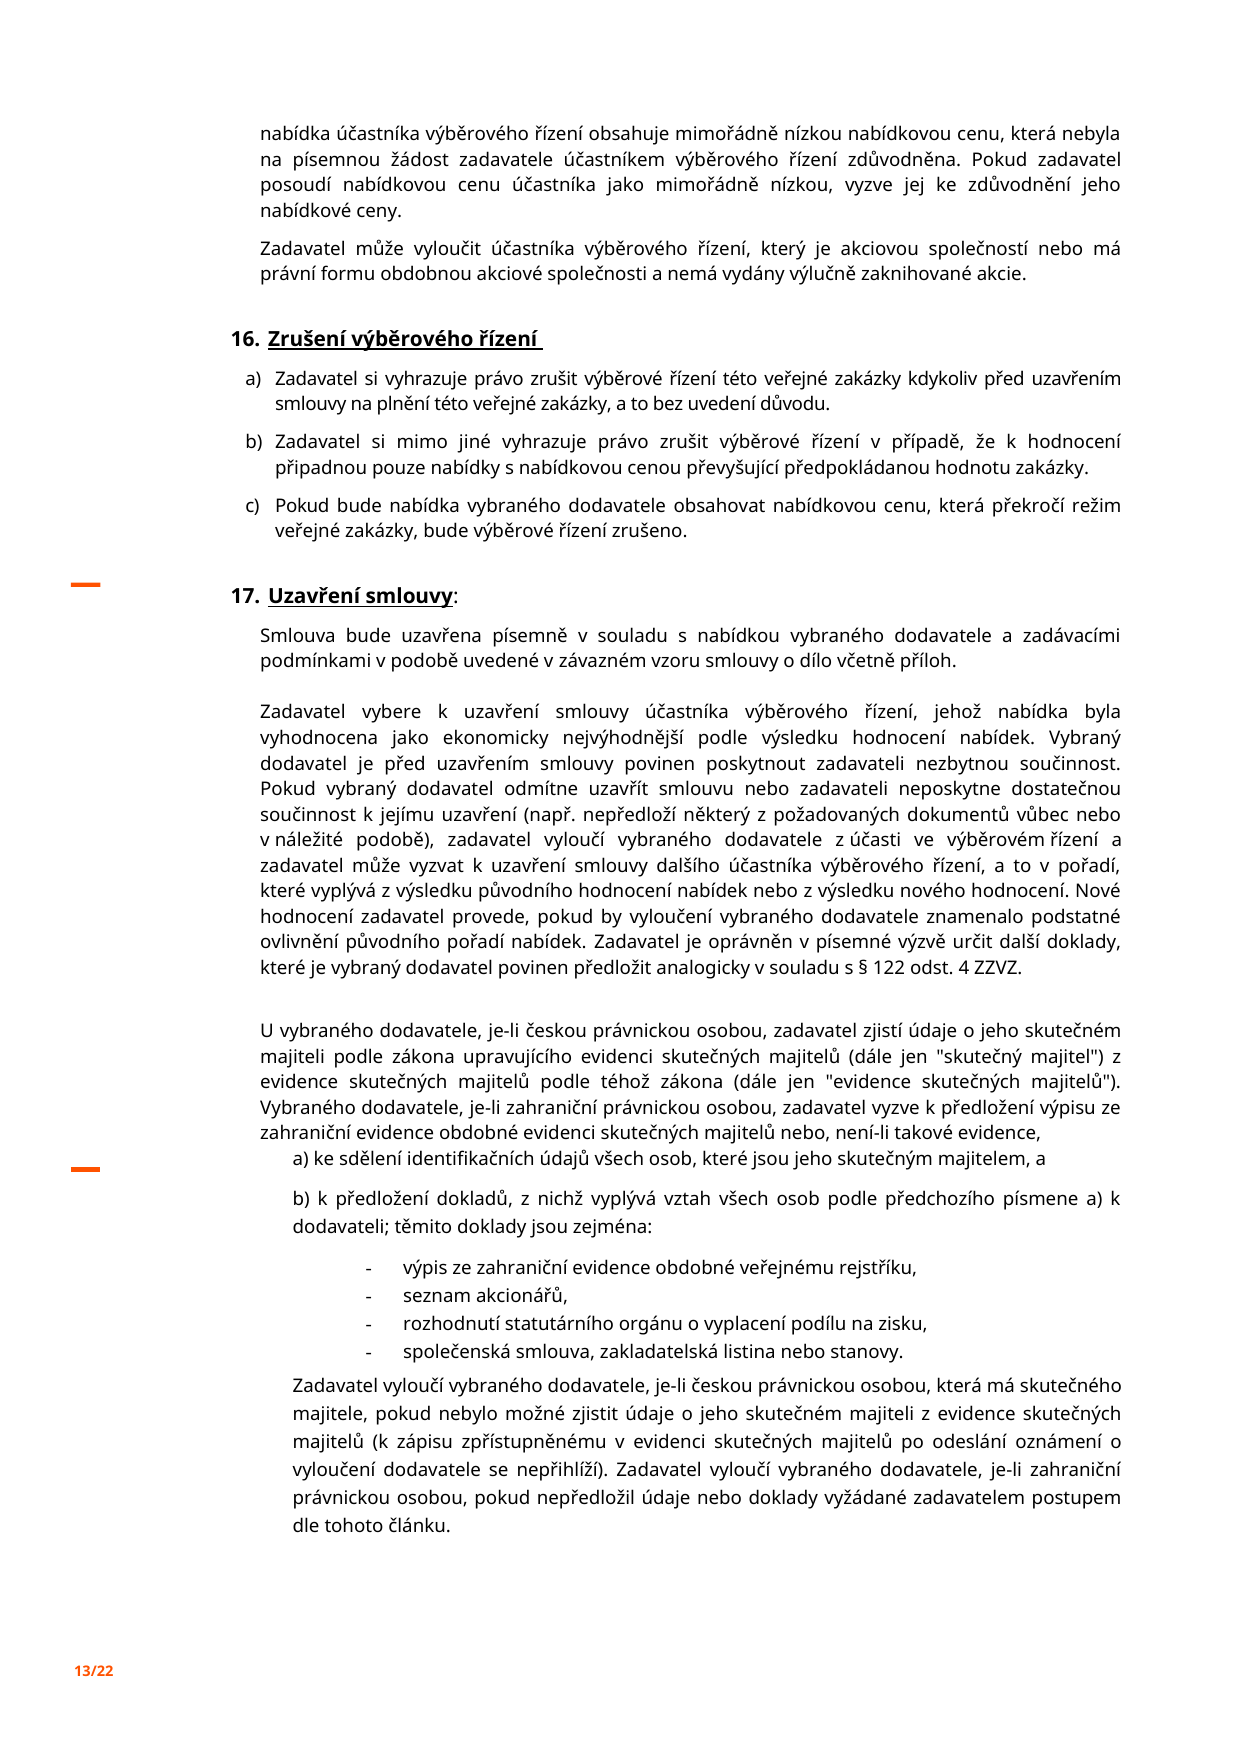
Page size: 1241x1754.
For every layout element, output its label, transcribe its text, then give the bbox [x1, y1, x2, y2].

list Uzavření smlouvy: [230, 581, 1122, 610]
list seznam akcionářů, [365, 1282, 1122, 1308]
text U vybraného dodavatele, je-li českou právnickou osobou, zadavatel zjistí údaje o jeho skutečném majiteli podle zákona upravujícího evidenci skutečných majitelů (dále jen "skutečný majitel") z evidence skutečných majitelů podle téhož zákona (dále jen "evidence skutečných majitelů"). Vybraného dodavatele, je-li zahraniční právnickou osobou, zadavatel vyzve k předložení výpisu ze zahraniční evidence obdobné evidenci skutečných majitelů nebo, není-li takové evidence, [260, 1018, 1122, 1145]
list společenská smlouva, zakladatelská listina nebo stanovy. [365, 1338, 1122, 1364]
list Zrušení výběrového řízení [230, 324, 1122, 353]
list rozhodnutí statutárního orgánu o vyplacení podílu na zisku, [365, 1310, 1122, 1336]
text Smlouva bude uzavřena písemně v souladu s nabídkou vybraného dodavatele a zadávacími podmínkami v podobě uvedené v závazném vzoru smlouvy o dílo včetně příloh. [260, 622, 1122, 673]
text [260, 121, 1122, 223]
text Zadavatel může vyloučit účastníka výběrového řízení, který je akciovou společností nebo má právní formu obdobnou akciové společnosti a nemá vydány výlučně zaknihované akcie. [260, 235, 1122, 286]
text a) ke sdělení identifikačních údajů všech osob, které jsou jeho skutečným majitelem, a [292, 1145, 1122, 1171]
list Zadavatel si vyhrazuje právo zrušit výběrové řízení této veřejné zakázky kdykoliv před uzavřením smlouvy na plnění této veřejné zakázky, a to bez uvedení důvodu. [245, 365, 1122, 416]
list Zadavatel si mimo jiné vyhrazuje právo zrušit výběrové řízení v případě, že k hodnocení připadnou pouze nabídky s nabídkovou cenou převyšující předpokládanou hodnotu zakázky. [245, 429, 1122, 480]
text Zadavatel vyloučí vybraného dodavatele, je-li českou právnickou osobou, která má skutečného majitele, pokud nebylo možné zjistit údaje o jeho skutečném majiteli z evidence skutečných majitelů (k zápisu zpřístupněnému v evidenci skutečných majitelů po odeslání oznámení o vyloučení dodavatele se nepřihlíží). Zadavatel vyloučí vybraného dodavatele, je-li zahraniční právnickou osobou, pokud nepředložil údaje nebo doklady vyžádané zadavatelem postupem dle tohoto článku. [292, 1373, 1122, 1538]
list Pokud bude nabídka vybraného dodavatele obsahovat nabídkovou cenu, která překročí režim veřejné zakázky, bude výběrové řízení zrušeno. [245, 492, 1122, 543]
text b) k předložení dokladů, z nichž vyplývá vztah všech osob podle předchozího písmene a) k dodavateli; těmito doklady jsou zejména: [292, 1186, 1122, 1239]
list výpis ze zahraniční evidence obdobné veřejnému rejstříku, [365, 1254, 1122, 1280]
text Zadavatel vybere k uzavření smlouvy účastníka výběrového řízení, jehož nabídka byla vyhodnocena jako ekonomicky nejvýhodnější podle výsledku hodnocení nabídek. Vybraný dodavatel je před uzavřením smlouvy povinen poskytnout zadavateli nezbytnou součinnost. Pokud vybraný dodavatel odmítne uzavřít smlouvu nebo zadavateli neposkytne dostatečnou součinnost k jejímu uzavření (např. nepředloží některý z požadovaných dokumentů vůbec nebo v náležité podobě), zadavatel vyloučí vybraného dodavatele z účasti ve výběrovém řízení a zadavatel může vyzvat k uzavření smlouvy dalšího účastníka výběrového řízení, a to v pořadí, které vyplývá z výsledku původního hodnocení nabídek nebo z výsledku nového hodnocení. Nové hodnocení zadavatel provede, pokud by vyloučení vybraného dodavatele znamenalo podstatné ovlivnění původního pořadí nabídek. Zadavatel je oprávněn v písemné výzvě určit další doklady, které je vybraný dodavatel povinen předložit analogicky v souladu s § 122 odst. 4 ZZVZ. [260, 699, 1122, 979]
